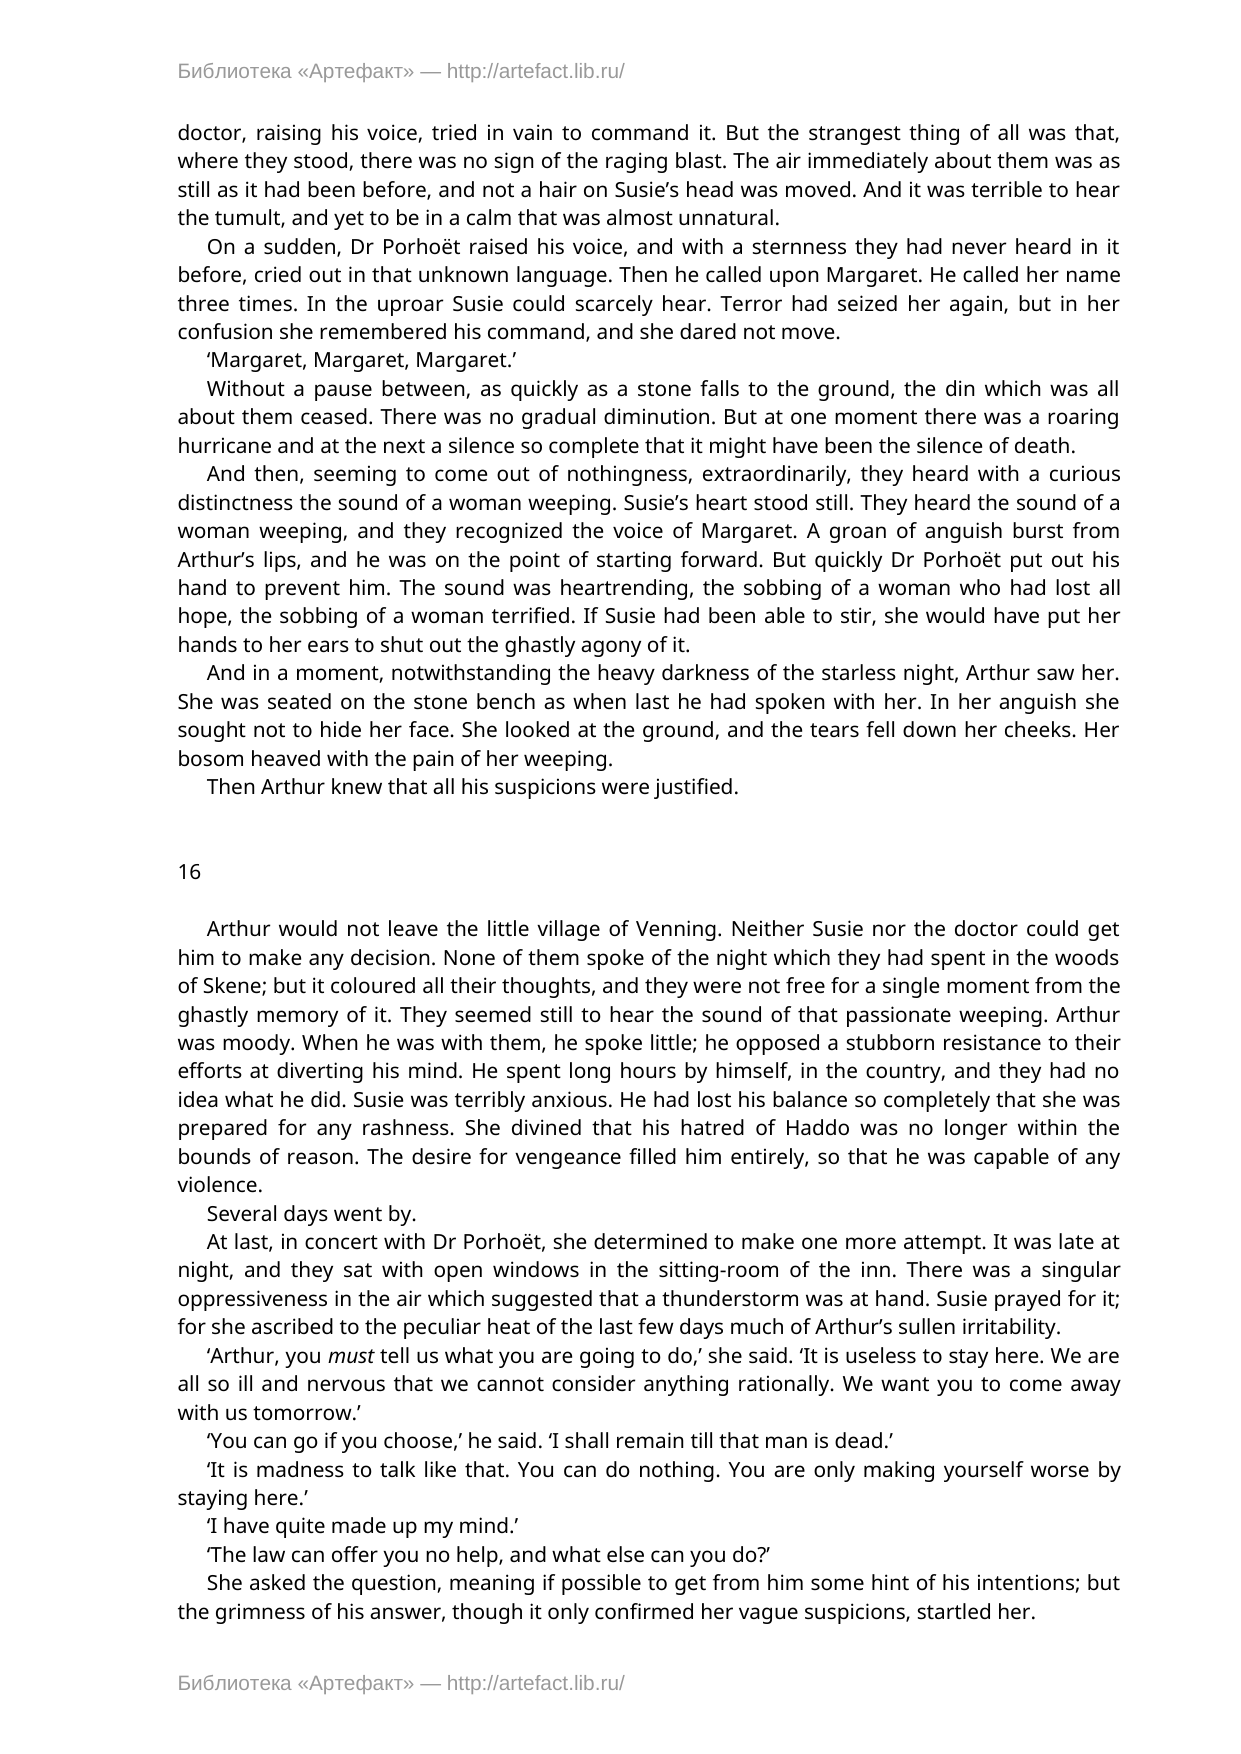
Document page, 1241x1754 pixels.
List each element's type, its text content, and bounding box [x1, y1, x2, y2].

text ‘It is madness to talk like that. You can do nothing. You are only making yourself worse by staying here.’ [177, 1455, 1122, 1512]
text ‘You can go if you choose,’ he said. ‘I shall remain till that man is dead.’ [177, 1426, 1122, 1455]
text On a sudden, Dr Porhoët raised his voice, and with a sternness they had never heard in it before, cried out in that unknown language. Then he called upon Margaret. He called her name three times. In the uproar Susie could scarcely hear. Terror had seized her again, but in her confusion she remembered his command, and she dared not move. [177, 232, 1122, 346]
text ‘Arthur, you must tell us what you are going to do,’ she said. ‘It is useless to stay here. We are all so ill and nervous that we cannot consider anything rationally. We want you to come away with us tomorrow.’ [177, 1341, 1122, 1426]
text And in a moment, notwithstanding the heavy darkness of the starless night, Arthur saw her. She was seated on the stone bench as when last he had spoken with her. In her anguish she sought not to hide her face. She looked at the ground, and the tears fell down her cheeks. Her bosom heaved with the pain of her weeping. [177, 658, 1122, 772]
text At last, in concert with Dr Porhoët, she determined to make one more attempt. It was late at night, and they sat with open windows in the sitting-room of the inn. There was a singular oppressiveness in the air which suggested that a thunderstorm was at hand. Susie prayed for it; for she ascribed to the peculiar heat of the last few days much of Arthur’s sullen irritability. [177, 1227, 1122, 1341]
text Several days went by. [177, 1199, 1122, 1227]
text ‘The law can offer you no help, and what else can you do?’ [177, 1540, 1122, 1568]
text Then Arthur knew that all his suspicions were justified. [177, 772, 1122, 801]
text And then, seeming to come out of nothingness, extraordinarily, they heard with a curious distinctness the sound of a woman weeping. Susie’s heart stood still. They heard the sound of a woman weeping, and they recognized the voice of Margaret. A groan of anguish burst from Arthur’s lips, and he was on the point of starting forward. But quickly Dr Porhoët put out his hand to prevent him. The sound was heartrending, the sobbing of a woman who had lost all hope, the sobbing of a woman terrified. If Susie had been able to stir, she would have put her hands to her ears to shut out the ghastly agony of it. [177, 459, 1122, 658]
text ‘I have quite made up my mind.’ [177, 1512, 1122, 1540]
text ‘Margaret, Margaret, Margaret.’ [177, 346, 1122, 374]
text She asked the question, meaning if possible to get from him some hint of his intentions; but the grimness of his answer, though it only confirmed her vague suspicions, startled her. [177, 1568, 1122, 1625]
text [177, 118, 1122, 232]
text Without a pause between, as quickly as a stone falls to the ground, the din which was all about them ceased. There was no gradual diminution. But at one moment there was a roaring hurricane and at the next a silence so complete that it might have been the silence of death. [177, 374, 1122, 459]
text 16 [177, 857, 1122, 886]
text Arthur would not leave the little village of Venning. Neither Susie nor the doctor could get him to make any decision. None of them spoke of the night which they had spent in the woods of Skene; but it coloured all their thoughts, and they were not free for a single moment from the ghastly memory of it. They seemed still to hear the sound of that passionate weeping. Arthur was moody. When he was with them, he spoke little; he opposed a stubborn resistance to their efforts at diverting his mind. He spent long hours by himself, in the country, and they had no idea what he did. Susie was terribly anxious. He had lost his balance so completely that she was prepared for any rashness. She divined that his hatred of Haddo was no longer within the bounds of reason. The desire for vengeance filled him entirely, so that he was capable of any violence. [177, 914, 1122, 1199]
